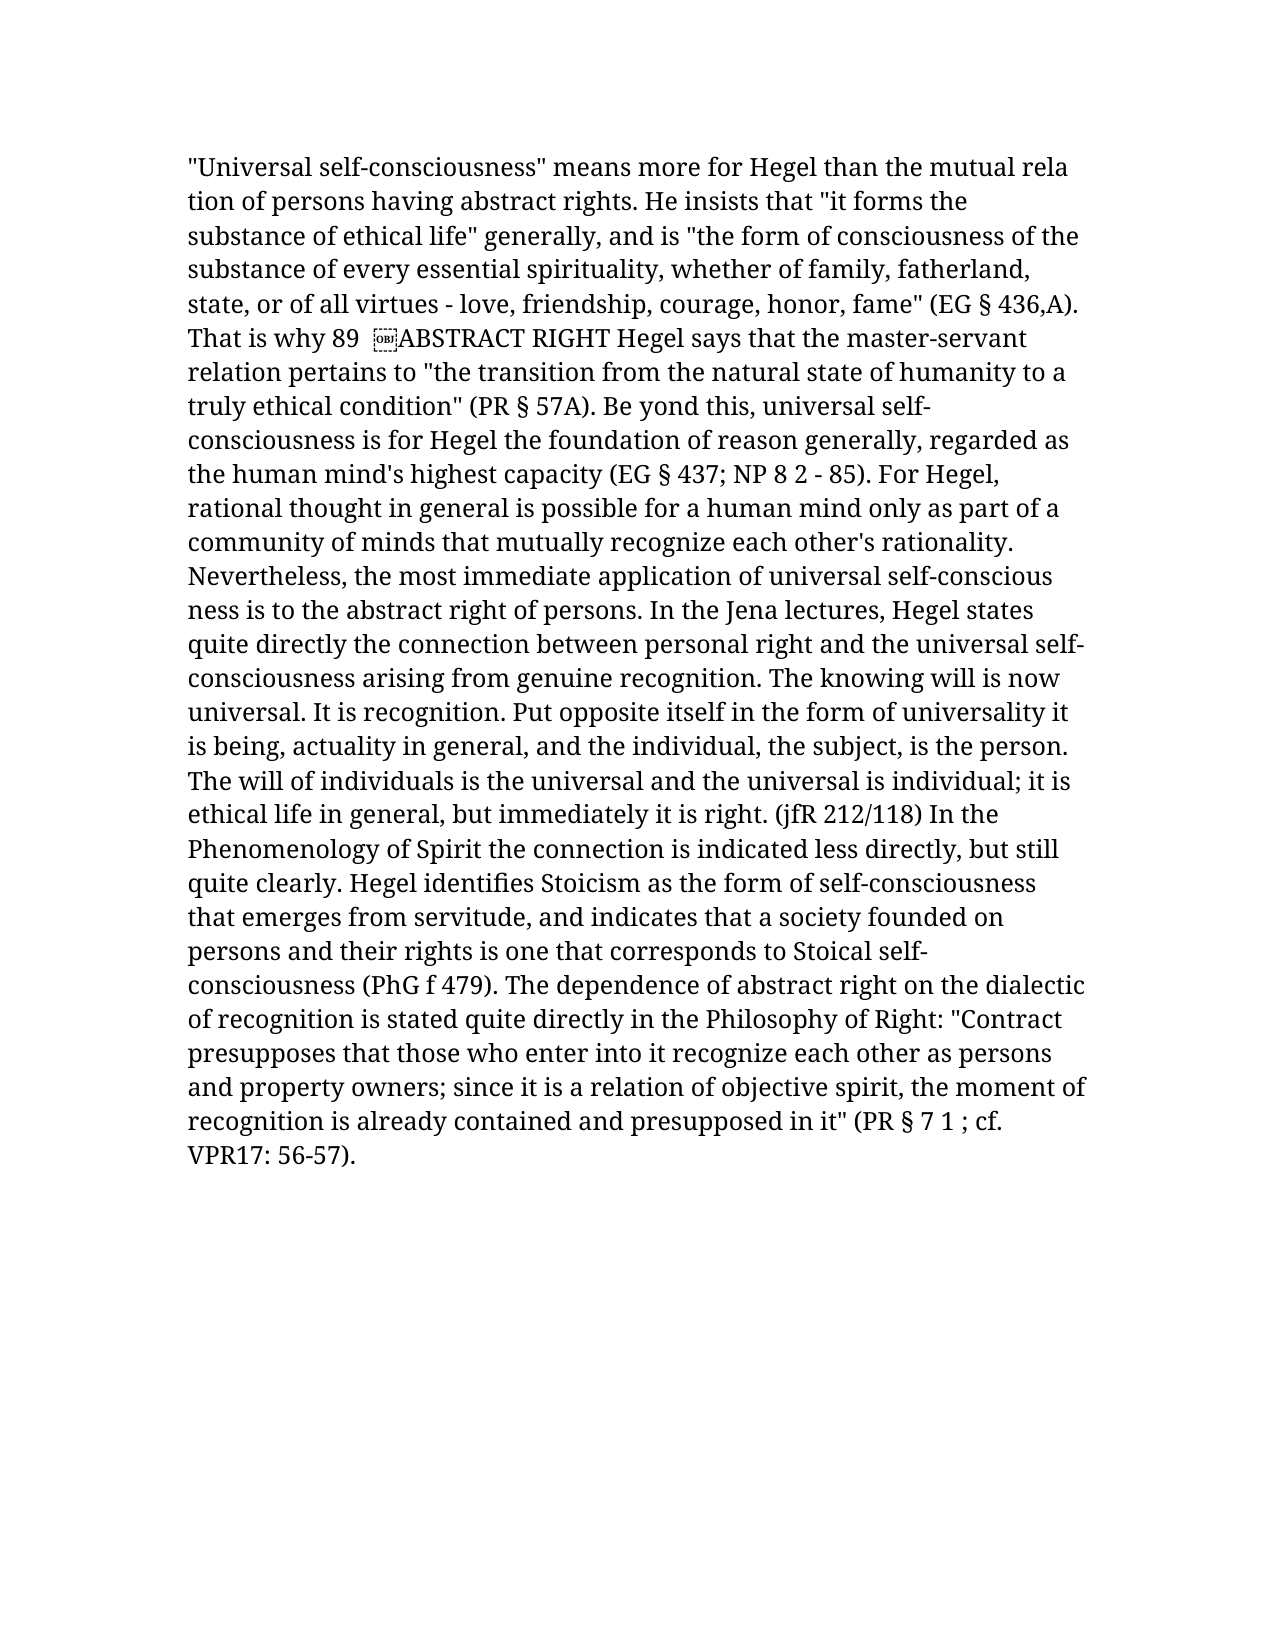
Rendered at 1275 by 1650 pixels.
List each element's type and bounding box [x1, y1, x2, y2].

text [187, 150, 1087, 1172]
